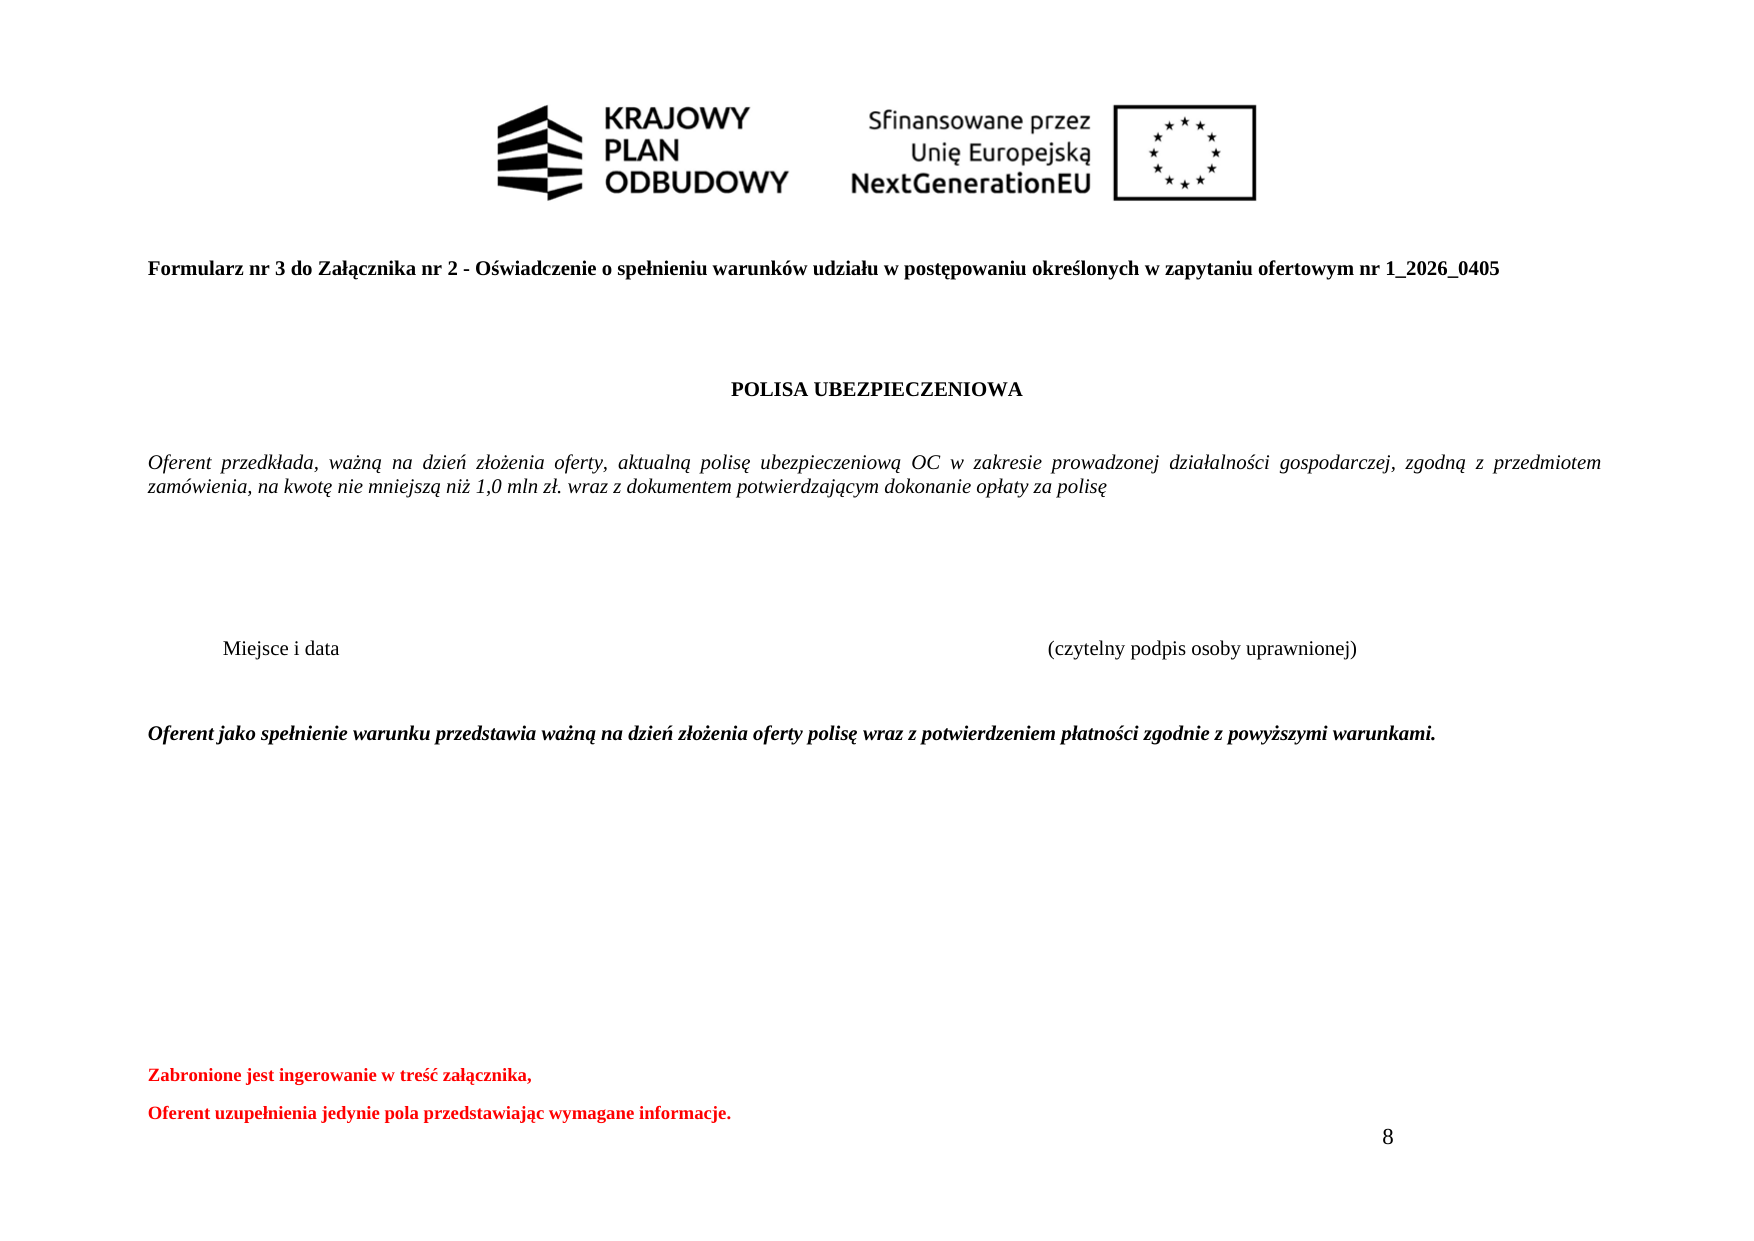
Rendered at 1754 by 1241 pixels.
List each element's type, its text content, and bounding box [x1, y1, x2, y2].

picture [466, 73, 1288, 233]
subtitle POLISA UBEZPIECZENIOWA [148, 377, 1606, 401]
text Oferent przedkłada, ważną na dzień złożenia oferty, aktualną polisę ubezpieczeniową OC w zakresie prowadzonej działalności gospodarczej, zgodną z przedmiotem zamówienia, na kwotę nie mniejszą niż 1,0 mln zł. wraz z dokumentem potwierdzającym dokonanie opłaty za polisę [148, 450, 1606, 498]
text Oferent jako spełnienie warunku przedstawia ważną na dzień złożenia oferty polisę wraz z potwierdzeniem płatności zgodnie z powyższymi warunkami. [148, 721, 1606, 744]
text Miejsce i data (czytelny podpis osoby uprawnionej) [223, 636, 1606, 659]
subtitle Formularz nr 3 do Załącznika nr 2 - Oświadczenie o spełnieniu warunków udziału w postępowaniu określonych w zapytaniu ofertowym nr 1_2026_0405 [148, 256, 1606, 280]
